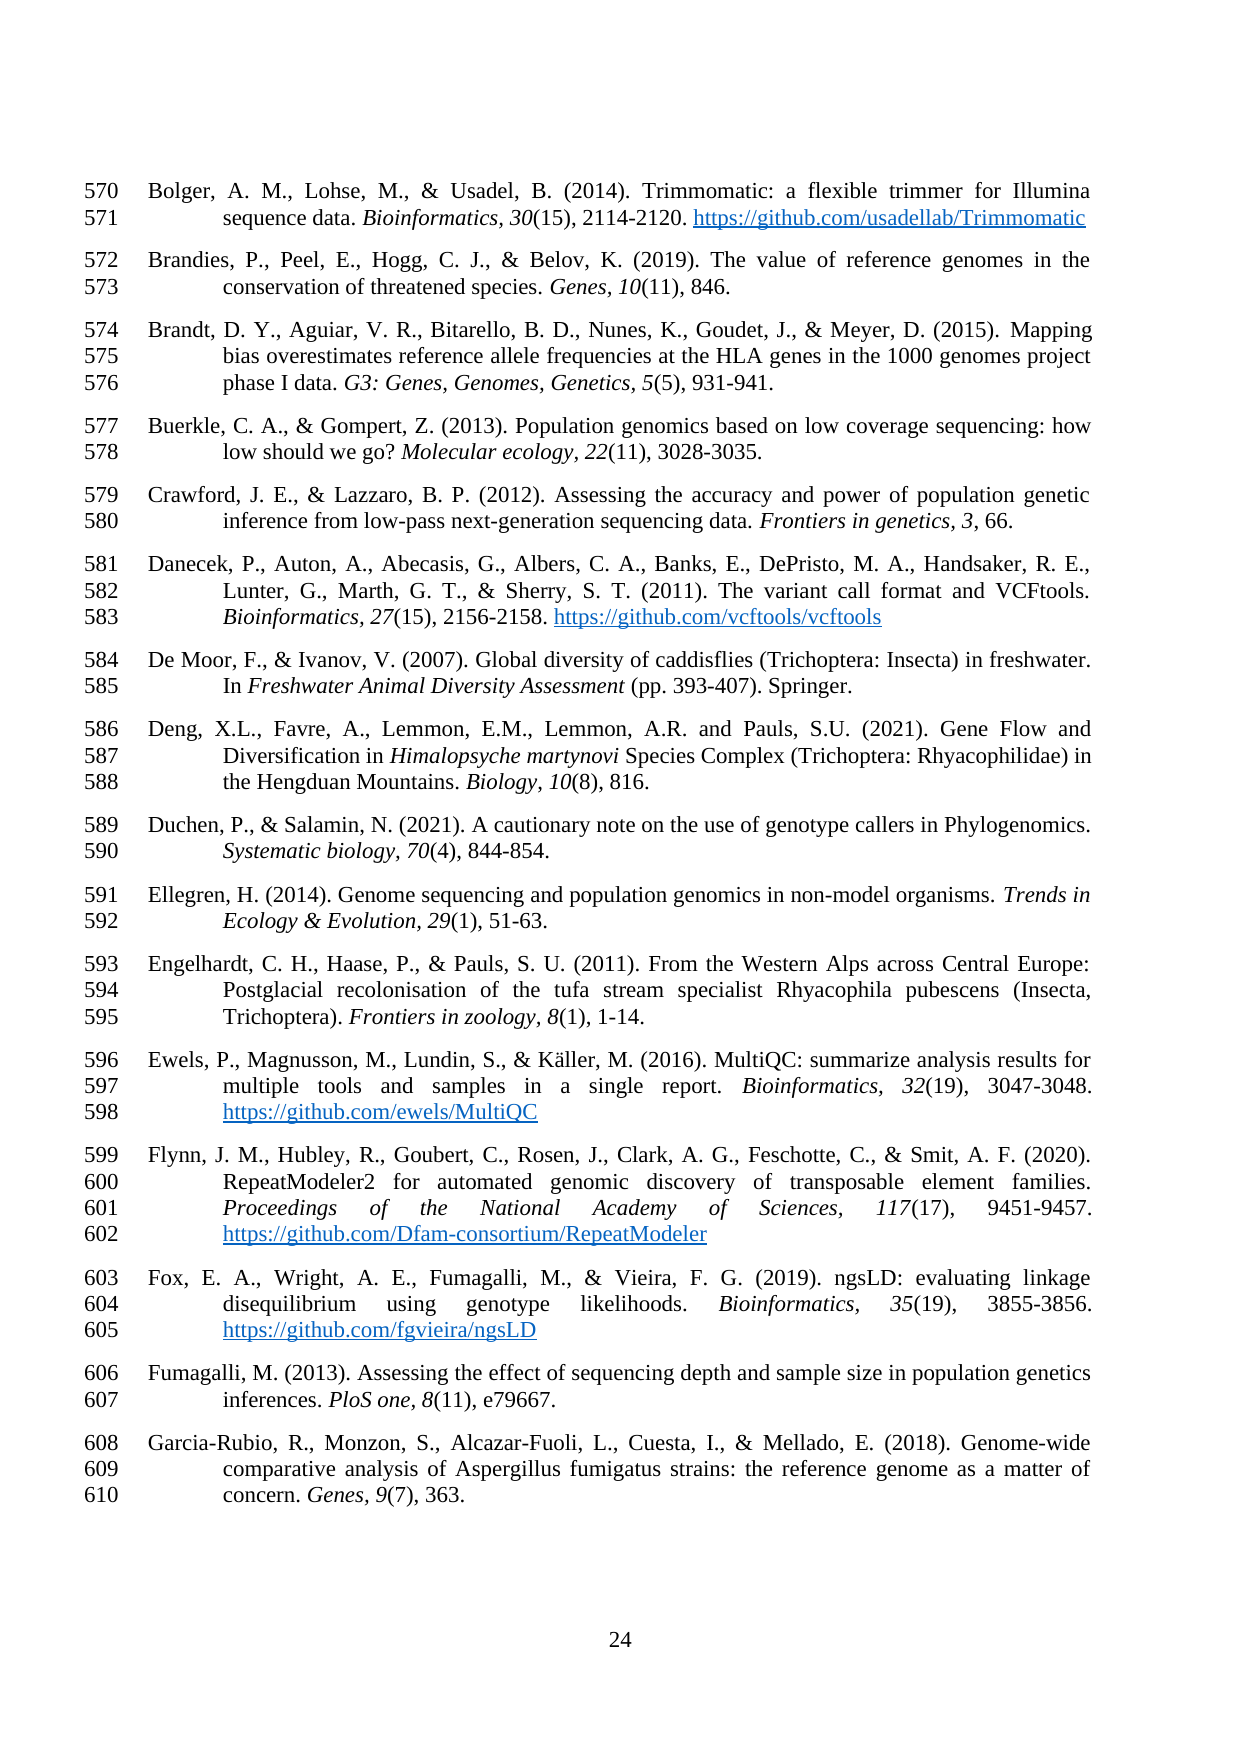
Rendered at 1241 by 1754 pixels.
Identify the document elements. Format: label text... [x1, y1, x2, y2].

text Engelhardt, C. H., Haase, P., & Pauls, S. U. (2011). From the Western Alps across Central Europe: Postglacial recolonisation of the tufa stream specialist Rhyacophila pubescens (Insecta, Trichoptera). Frontiers in zoology, 8(1), 1-14. [148, 950, 1092, 1029]
text Deng, X.L., Favre, A., Lemmon, E.M., Lemmon, A.R. and Pauls, S.U. (2021). Gene Flow and Diversification in Himalopsyche martynovi Species Complex (Trichoptera: Rhyacophilidae) in the Hengduan Mountains. Biology, 10(8), 816. [148, 716, 1092, 794]
text Danecek, P., Auton, A., Abecasis, G., Albers, C. A., Banks, E., DePristo, M. A., Handsaker, R. E., Lunter, G., Marth, G. T., & Sherry, S. T. (2011). The variant call format and VCFtools. Bioinformatics, 27(15), 2156-2158. https://github.com/vcftools/vcftools [148, 550, 1092, 629]
text Fumagalli, M. (2013). Assessing the effect of sequencing depth and sample size in population genetics inferences. PloS one, 8(11), e79667. [148, 1359, 1092, 1412]
text Ellegren, H. (2014). Genome sequencing and population genomics in non-model organisms. Trends in Ecology & Evolution, 29(1), 51-63. [148, 881, 1092, 933]
text Bolger, A. M., Lohse, M., & Usadel, B. (2014). Trimmomatic: a flexible trimmer for Illumina sequence data. Bioinformatics, 30(15), 2114-2120. https://github.com/usadellab/Trimmomatic [148, 177, 1092, 230]
text Garcia-Rubio, R., Monzon, S., Alcazar-Fuoli, L., Cuesta, I., & Mellado, E. (2018). Genome-wide comparative analysis of Aspergillus fumigatus strains: the reference genome as a matter of concern. Genes, 9(7), 363. [148, 1429, 1092, 1508]
text Brandies, P., Peel, E., Hogg, C. J., & Belov, K. (2019). The value of reference genomes in the conservation of threatened species. Genes, 10(11), 846. [148, 247, 1092, 299]
text Buerkle, C. A., & Gompert, Z. (2013). Population genomics based on low coverage sequencing: how low should we go? Molecular ecology, 22(11), 3028-3035. [148, 412, 1092, 464]
text Crawford, J. E., & Lazzaro, B. P. (2012). Assessing the accuracy and power of population genetic inference from low-pass next-generation sequencing data. Frontiers in genetics, 3, 66. [148, 481, 1092, 534]
text Duchen, P., & Salamin, N. (2021). A cautionary note on the use of genotype callers in Phylogenomics. Systematic biology, 70(4), 844-854. [148, 811, 1092, 864]
text Flynn, J. M., Hubley, R., Goubert, C., Rosen, J., Clark, A. G., Feschotte, C., & Smit, A. F. (2020). RepeatModeler2 for automated genomic discovery of transposable element families. Proceedings of the National Academy of Sciences, 117(17), 9451-9457. https://github.com/Dfam-consortium/RepeatModeler [148, 1141, 1092, 1247]
text Brandt, D. Y., Aguiar, V. R., Bitarello, B. D., Nunes, K., Goudet, J., & Meyer, D. (2015). Mapping bias overestimates reference allele frequencies at the HLA genes in the 1000 genomes project phase I data. G3: Genes, Genomes, Genetics, 5(5), 931-941. [148, 316, 1092, 395]
text De Moor, F., & Ivanov, V. (2007). Global diversity of caddisflies (Trichoptera: Insecta) in freshwater. In Freshwater Animal Diversity Assessment (pp. 393-407). Springer. [148, 646, 1092, 699]
text Ewels, P., Magnusson, M., Lundin, S., & Käller, M. (2016). MultiQC: summarize analysis results for multiple tools and samples in a single report. Bioinformatics, 32(19), 3047-3048. https://github.com/ewels/MultiQC [148, 1046, 1092, 1125]
text Fox, E. A., Wright, A. E., Fumagalli, M., & Vieira, F. G. (2019). ngsLD: evaluating linkage disequilibrium using genotype likelihoods. Bioinformatics, 35(19), 3855-3856. https://github.com/fgvieira/ngsLD [148, 1263, 1092, 1343]
